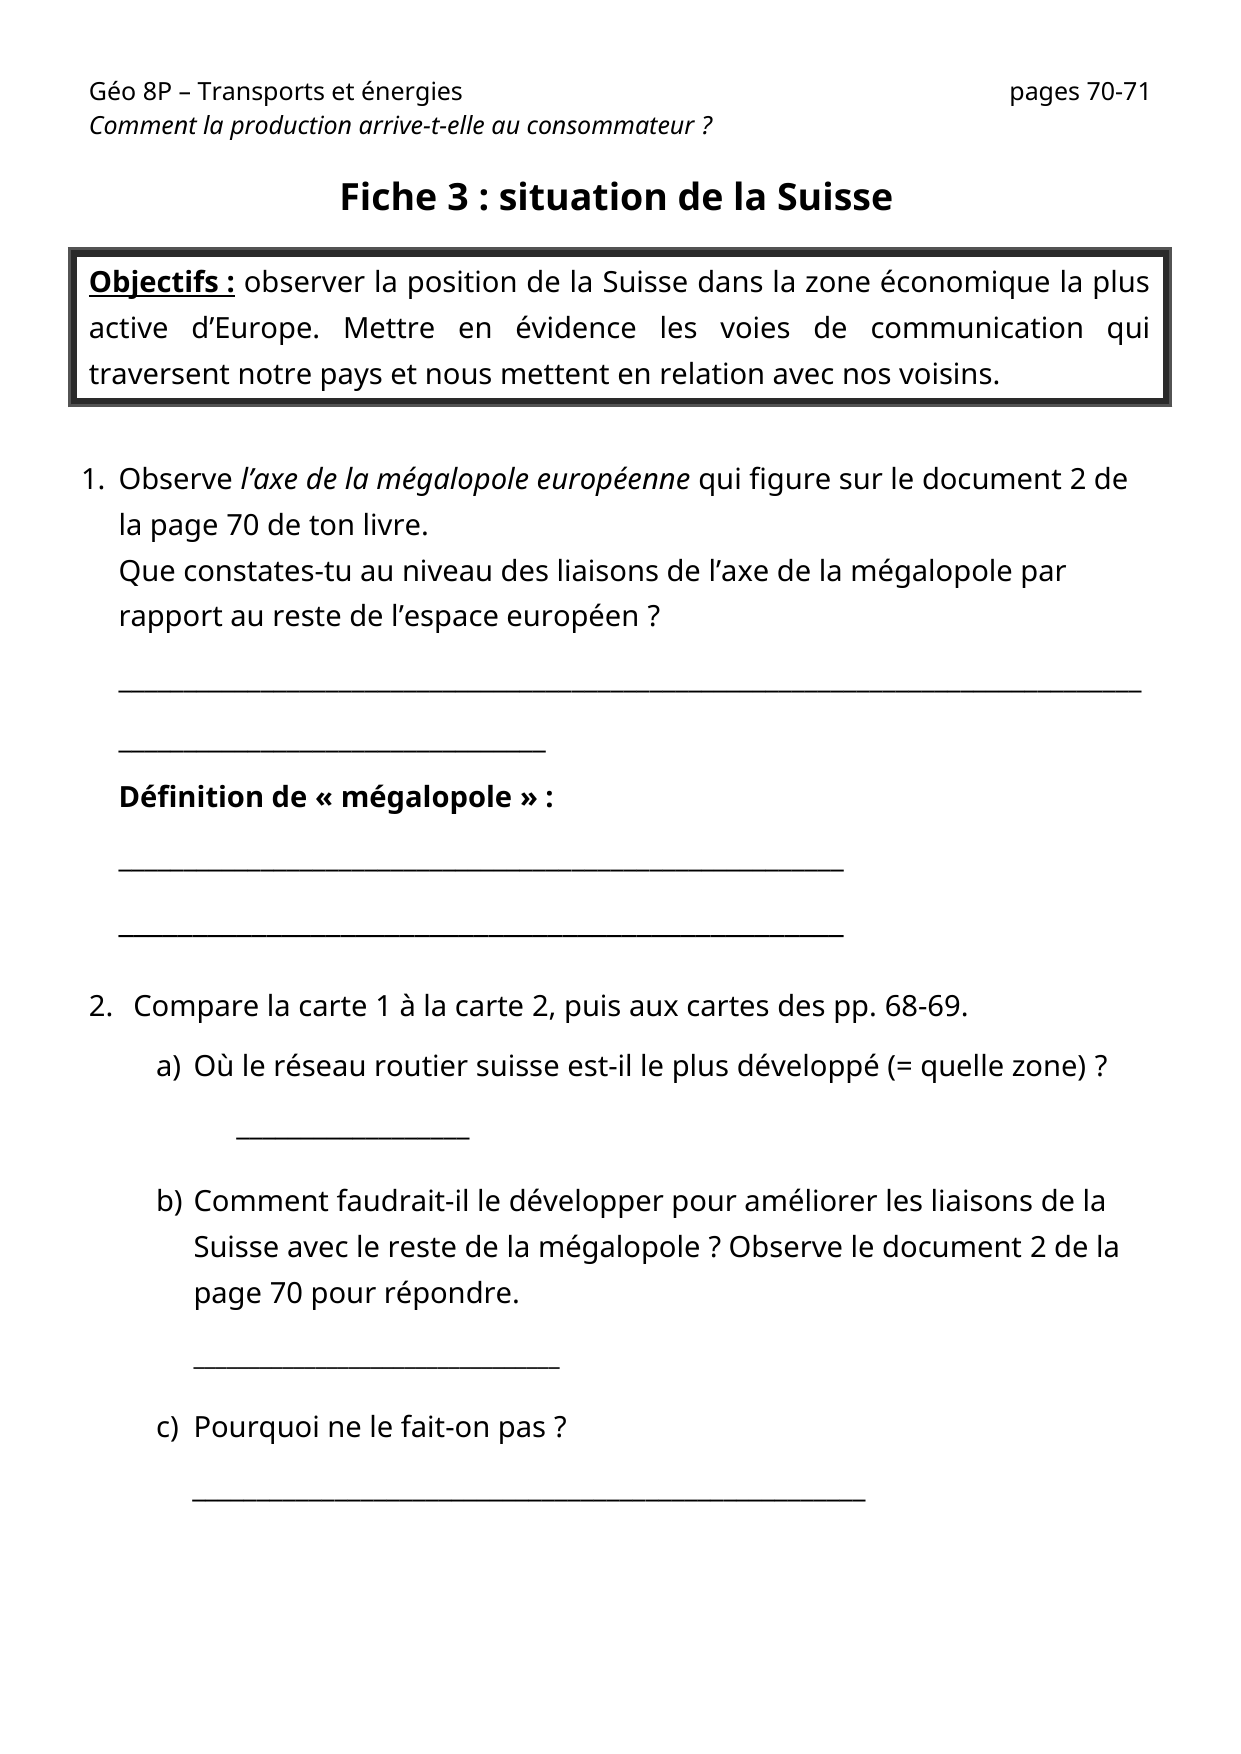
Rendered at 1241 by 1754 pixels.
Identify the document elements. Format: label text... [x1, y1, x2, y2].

list ____________________________________________________ [192, 1466, 1152, 1506]
list Observe l’axe de la mégalopole européenne qui figure sur le document 2 de la page 70 de ton livre. [81, 459, 1152, 544]
text _________________________________ [162, 1338, 1152, 1372]
list Que constates-tu au niveau des liaisons de l’axe de la mégalopole par rapport au reste de l’espace européen ? [118, 550, 1152, 635]
list Définition de « mégalopole » : [118, 776, 1152, 816]
list Pourquoi ne le fait-on pas ? [156, 1407, 1152, 1446]
list Comment faudrait-il le développer pour améliorer les liaisons de la Suisse avec le reste de la mégalopole ? Observe le document 2 de la page 70 pour répondre. [156, 1181, 1152, 1312]
list Compare la carte 1 à la carte 2, puis aux cartes des pp. 68-69. [89, 985, 1152, 1025]
text _________________________________________________ [118, 896, 1152, 942]
text Objectifs : observer la position de la Suisse dans la zone économique la plus active d’Europe. Mettre en évidence les voies de communication qui traversent notre pays et nous mettent en relation avec nos voisins. [80, 260, 1160, 395]
list Où le réseau routier suisse est-il le plus développé (= quelle zone) ? __________________ [156, 1045, 1152, 1144]
list ________________________________________________________________________________________________________________ [118, 657, 1152, 757]
text Fiche 3 : situation de la Suisse [81, 171, 1152, 222]
list ________________________________________________________ [118, 836, 1152, 876]
